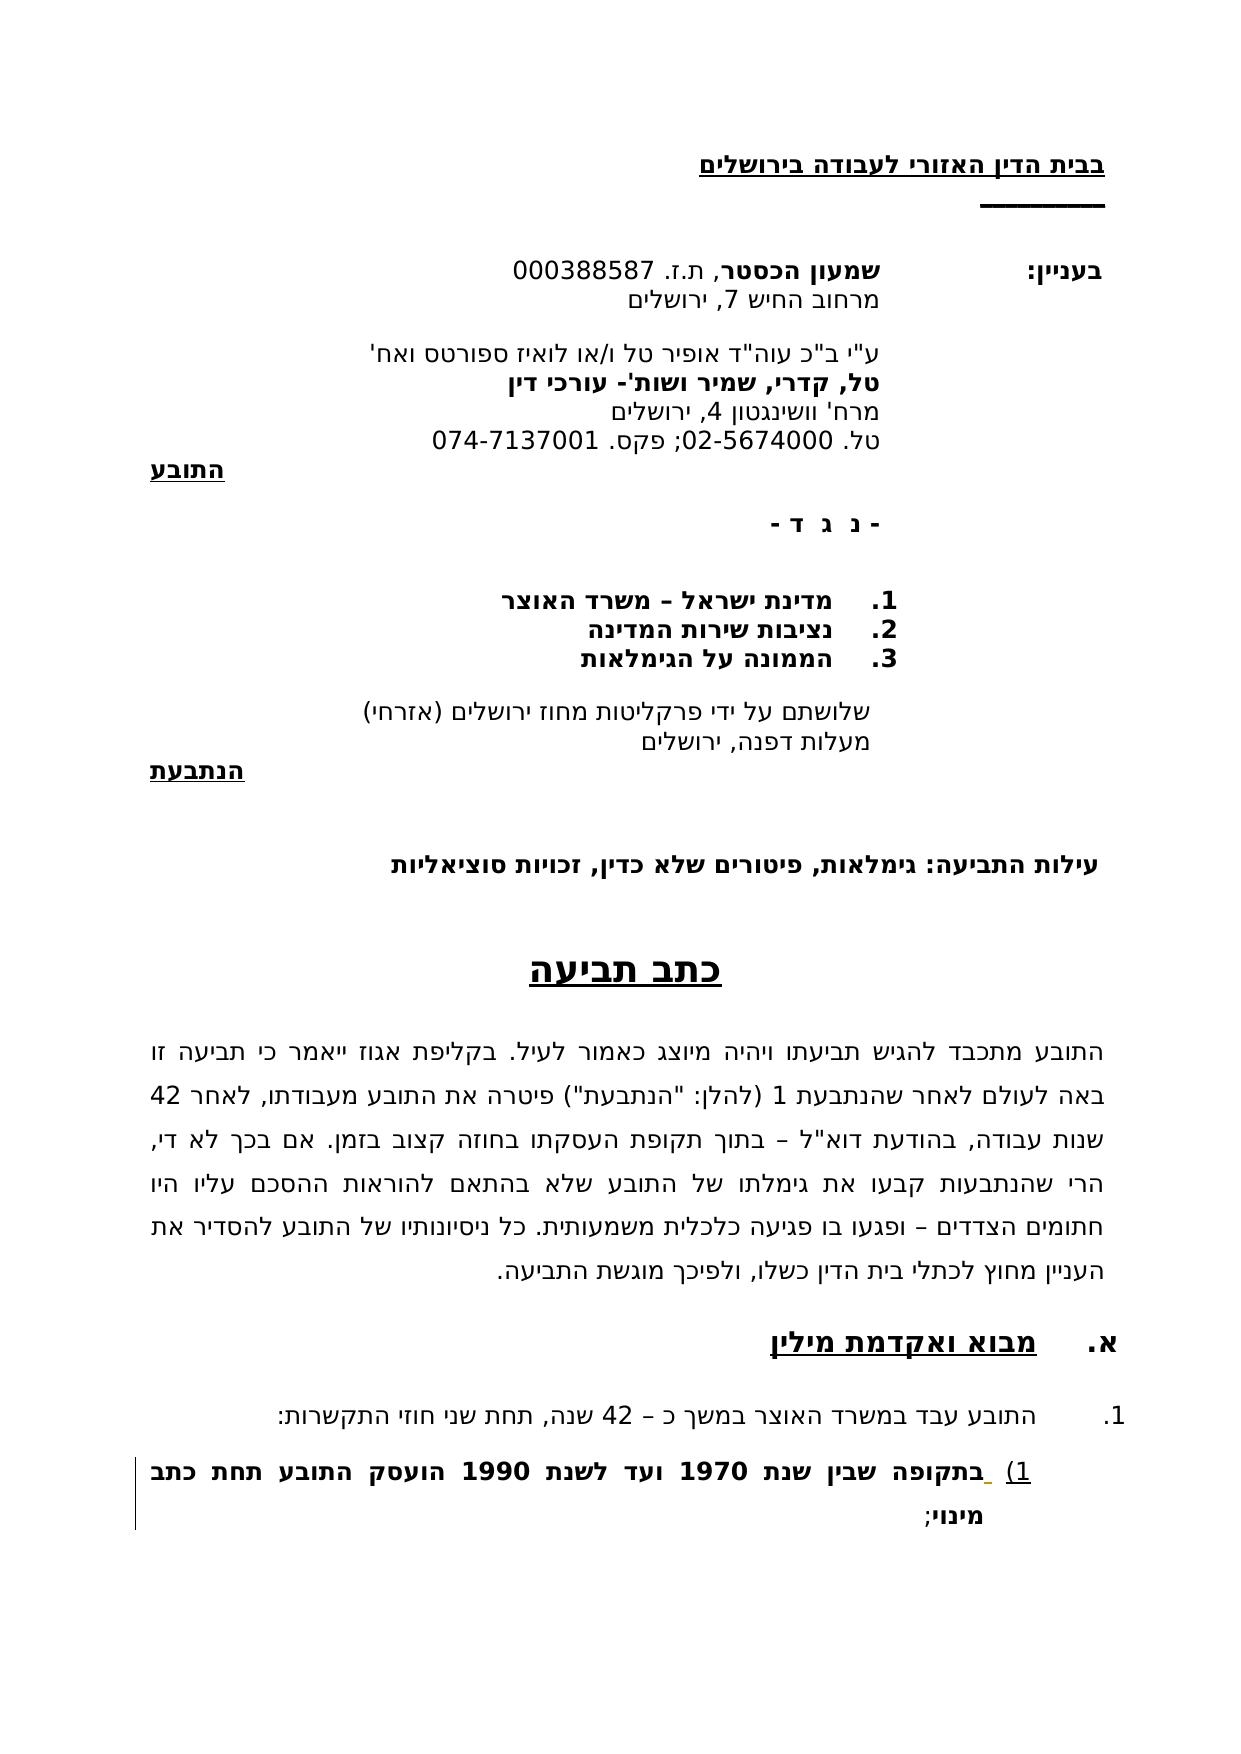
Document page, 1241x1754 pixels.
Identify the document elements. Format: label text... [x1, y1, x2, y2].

text טל. 02-5674000; פקס. 074-7137001 [150, 426, 1105, 456]
text התובע מתכבד להגיש תביעתו ויהיה מיוצג כאמור לעיל. בקליפת אגוז ייאמר כי תביעה זו באה לעולם לאחר שהנתבעת 1 (להלן: "הנתבעת") פיטרה את התובע מעבודתו, לאחר 42 שנות עבודה, בהודעת דוא"ל – בתוך תקופת העסקתו בחוזה קצוב בזמן. אם בכך לא די, הרי שהנתבעות קבעו את גימלתו של התובע שלא בהתאם להוראות ההסכם עליו היו חתומים הצדדים – ופגעו בו פגיעה כלכלית משמעותית. כל ניסיונותיו של התובע להסדיר את העניין מחוץ לכתלי בית הדין כשלו, ולפיכך מוגשת התביעה. [150, 1038, 1105, 1286]
text מרחוב החיש 7, ירושלים [150, 286, 1052, 315]
text בעניין: שמעון הכסטר, ת.ז. 000388587 [150, 256, 1102, 286]
text 1) בתקופה שבין שנת 1970 ועד לשנת 1990 הועסק התובע תחת כתב מינוי; [150, 1457, 1031, 1530]
list הממונה על הגימלאות [150, 644, 871, 673]
list נציבות שירות המדינה [150, 615, 871, 644]
text מרח' וושינגטון 4, ירושלים [150, 397, 1105, 426]
text - נ ג ד - [150, 509, 1105, 538]
text ע"י ב"כ עוה"ד ו/או לואיז ספורטס ואח' [150, 339, 880, 368]
text בבית הדין האזורי לעבודה בירושלים __________ [150, 150, 1105, 208]
text כתב תביעה [150, 947, 1100, 991]
text התובע [150, 456, 1105, 485]
list התובע עבד במשרד האוצר במשך כ – 42 שנה, תחת שני חוזי התקשרות: [150, 1401, 1102, 1430]
list מדינת ישראל – משרד האוצר [150, 586, 871, 615]
subtitle מבוא ואקדמת מילין [150, 1325, 1102, 1359]
text מעלות דפנה, ירושלים [150, 727, 871, 756]
text שלושתם על ידי פרקליטות מחוז ירושלים (אזרחי) [150, 698, 871, 727]
text טל, קדרי, שמיר ושות'- עורכי דין [150, 368, 880, 397]
text עילות התביעה: גימלאות, פיטורים שלא כדין, זכויות סוציאליות [150, 847, 1100, 881]
text הנתבעת [150, 756, 730, 785]
